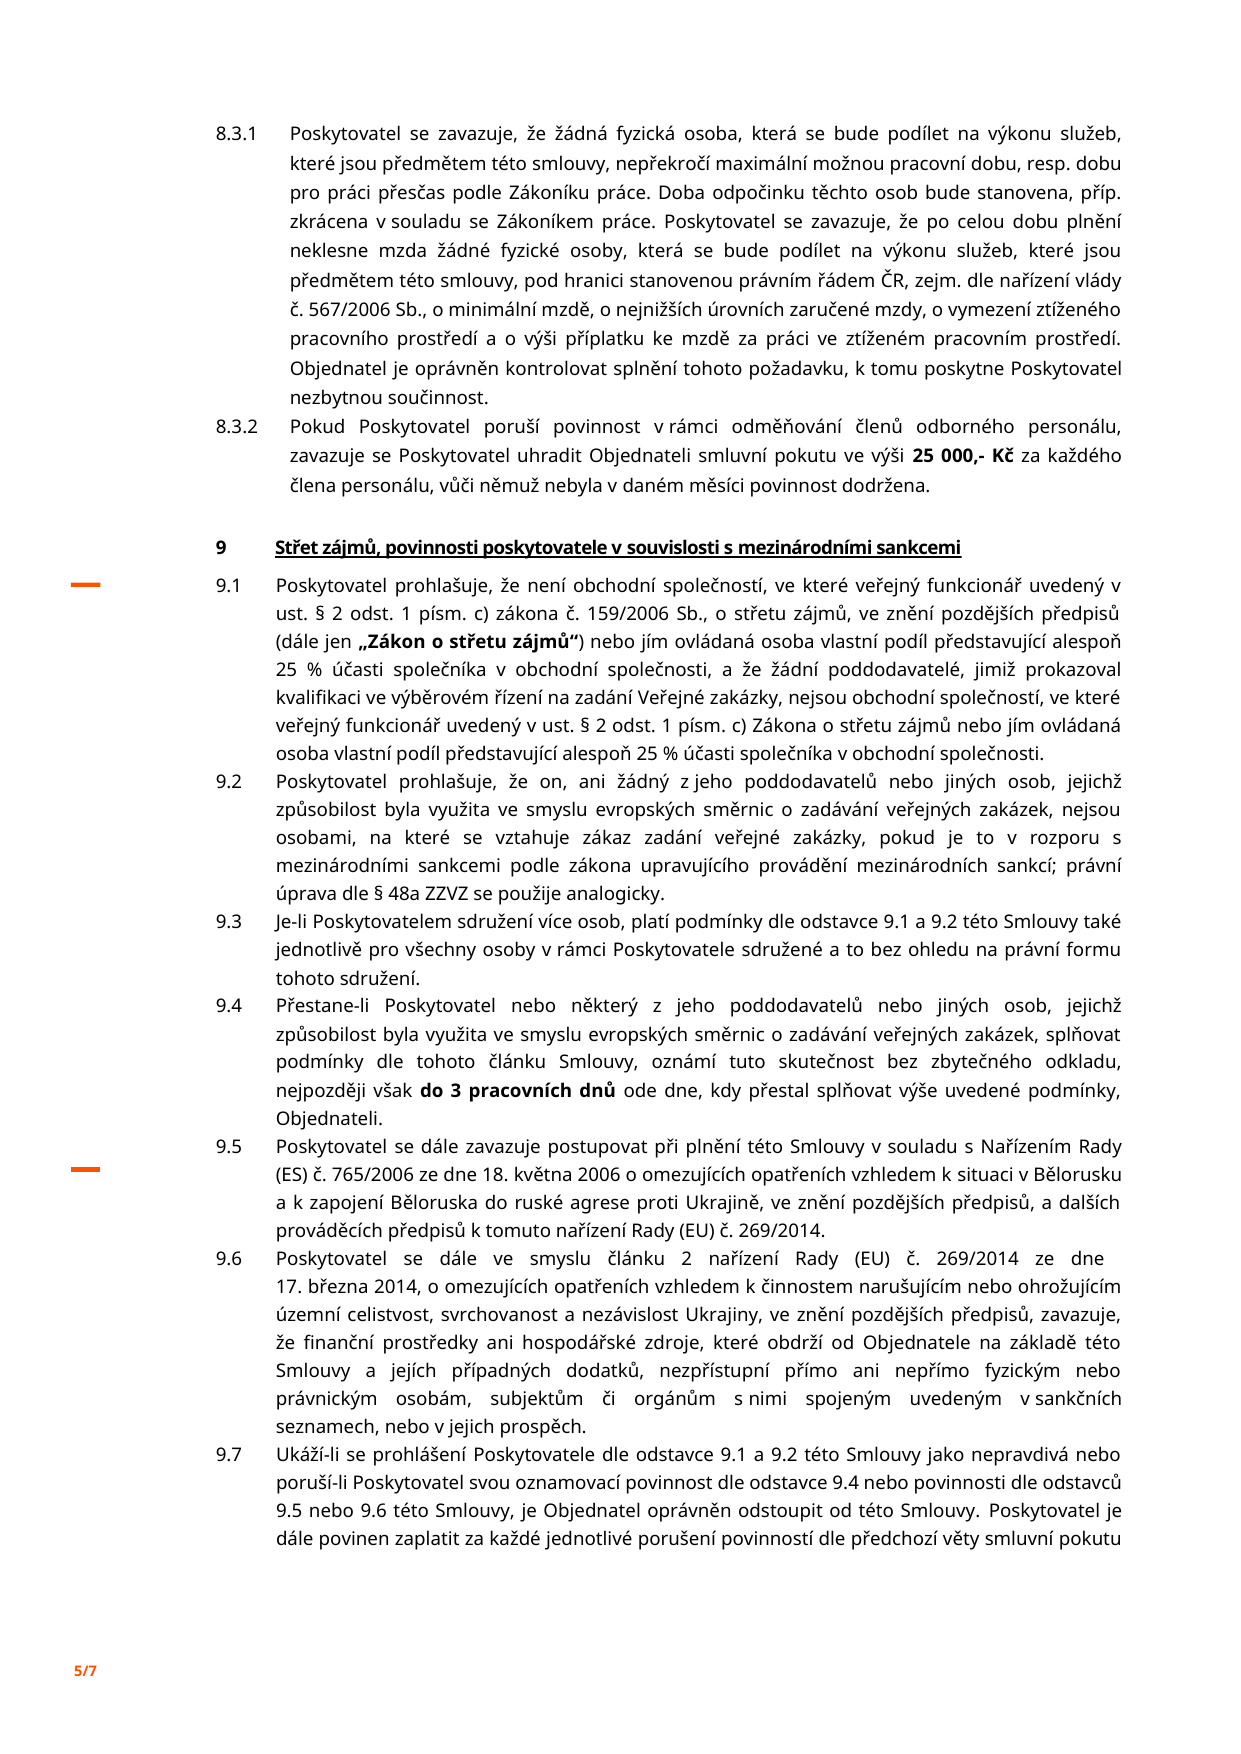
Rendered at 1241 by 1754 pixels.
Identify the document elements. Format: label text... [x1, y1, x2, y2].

subtitle Přestane-li Poskytovatel nebo některý z jeho poddodavatelů nebo jiných osob, jejichž způsobilost byla využita ve smyslu evropských směrnic o zadávání veřejných zakázek, splňovat podmínky dle tohoto článku Smlouvy, oznámí tuto skutečnost bez zbytečného odkladu, nejpozději však do 3 pracovních dnů ode dne, kdy přestal splňovat výše uvedené podmínky, Objednateli. [216, 993, 1122, 1130]
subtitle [216, 1441, 1122, 1551]
subtitle Pokud Poskytovatel poruší povinnost v rámci odměňování členů odborného personálu, zavazuje se Poskytovatel uhradit Objednateli smluvní pokutu ve výši 25 000,- Kč za každého člena personálu, vůči němuž nebyla v daném měsíci povinnost dodržena. [216, 413, 1122, 497]
subtitle Poskytovatel se dále ve smyslu článku 2 nařízení Rady (EU) č. 269/2014 ze dne 17. března 2014, o omezujících opatřeních vzhledem k činnostem narušujícím nebo ohrožujícím územní celistvost, svrchovanost a nezávislost Ukrajiny, ve znění pozdějších předpisů, zavazuje, že finanční prostředky ani hospodářské zdroje, které obdrží od Objednatele na základě této Smlouvy a jejích případných dodatků, nezpřístupní přímo ani nepřímo fyzickým nebo právnickým osobám, subjektům či orgánům s nimi spojeným uvedeným v sankčních seznamech, nebo v jejich prospěch. [216, 1245, 1122, 1439]
subtitle Je-li Poskytovatelem sdružení více osob, platí podmínky dle odstavce 9.1 a 9.2 této Smlouvy také jednotlivě pro všechny osoby v rámci Poskytovatele sdružené a to bez ohledu na právní formu tohoto sdružení. [216, 909, 1122, 990]
subtitle Poskytovatel se zavazuje, že žádná fyzická osoba, která se bude podílet na výkonu služeb, které jsou předmětem této smlouvy, nepřekročí maximální možnou pracovní dobu, resp. dobu pro práci přesčas podle Zákoníku práce. Doba odpočinku těchto osob bude stanovena, příp. zkrácena v souladu se Zákoníkem práce. Poskytovatel se zavazuje, že po celou dobu plnění neklesne mzda žádné fyzické osoby, která se bude podílet na výkonu služeb, které jsou předmětem této smlouvy, pod hranici stanovenou právním řádem ČR, zejm. dle nařízení vlády č. 567/2006 Sb., o minimální mzdě, o nejnižších úrovních zaručené mzdy, o vymezení ztíženého pracovního prostředí a o výši příplatku ke mzdě za práci ve ztíženém pracovním prostředí. Objednatel je oprávněn kontrolovat splnění tohoto požadavku, k tomu poskytne Poskytovatel nezbytnou součinnost. [216, 121, 1122, 409]
subtitle Poskytovatel se dále zavazuje postupovat při plnění této Smlouvy v souladu s Nařízením Rady (ES) č. 765/2006 ze dne 18. května 2006 o omezujících opatřeních vzhledem k situaci v Bělorusku a k zapojení Běloruska do ruské agrese proti Ukrajině, ve znění pozdějších předpisů, a dalších prováděcích předpisů k tomuto nařízení Rady (EU) č. 269/2014. [216, 1133, 1122, 1242]
subtitle Poskytovatel prohlašuje, že není obchodní společností, ve které veřejný funkcionář uvedený v ust. § 2 odst. 1 písm. c) zákona č. 159/2006 Sb., o střetu zájmů, ve znění pozdějších předpisů (dále jen „Zákon o střetu zájmů“) nebo jím ovládaná osoba vlastní podíl představující alespoň 25 % účasti společníka v obchodní společnosti, a že žádní poddodavatelé, jimiž prokazoval kvalifikaci ve výběrovém řízení na zadání Veřejné zakázky, nejsou obchodní společností, ve které veřejný funkcionář uvedený v ust. § 2 odst. 1 písm. c) Zákona o střetu zájmů nebo jím ovládaná osoba vlastní podíl představující alespoň 25 % účasti společníka v obchodní společnosti. [216, 572, 1122, 766]
subtitle Poskytovatel prohlašuje, že on, ani žádný z jeho poddodavatelů nebo jiných osob, jejichž způsobilost byla využita ve smyslu evropských směrnic o zadávání veřejných zakázek, nejsou osobami, na které se vztahuje zákaz zadání veřejné zakázky, pokud je to v rozporu s mezinárodními sankcemi podle zákona upravujícího provádění mezinárodních sankcí; právní úprava dle § 48a ZZVZ se použije analogicky. [216, 769, 1122, 906]
subtitle Střet zájmů, povinnosti poskytovatele v souvislosti s mezinárodními sankcemi [216, 534, 1122, 560]
